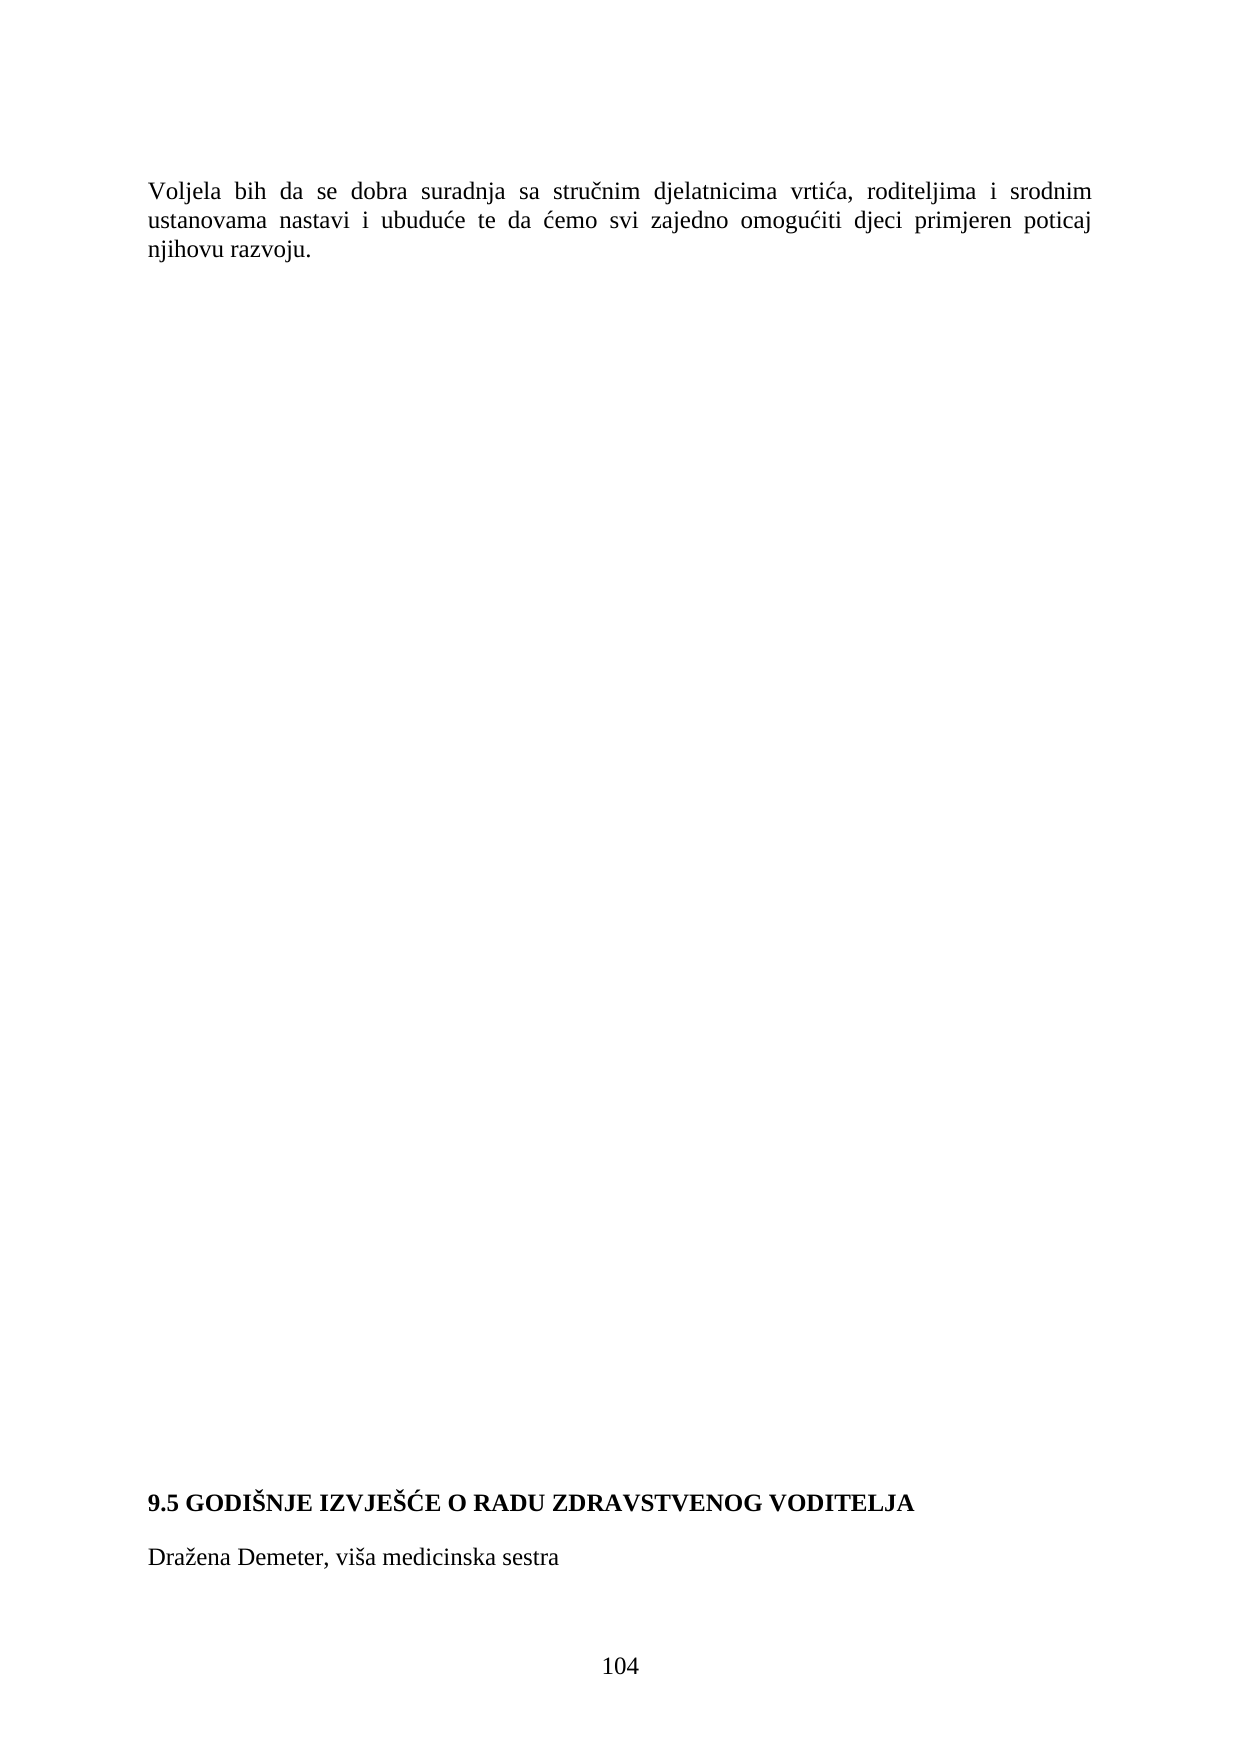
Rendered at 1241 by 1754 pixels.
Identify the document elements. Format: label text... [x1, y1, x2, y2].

text Dražena Demeter, viša medicinska sestra [148, 1542, 1093, 1571]
text 9.5 GODIŠNJE IZVJEŠĆE O RADU ZDRAVSTVENOG VODITELJA [148, 1488, 1093, 1517]
text Voljela bih da se dobra suradnja sa stručnim djelatnicima vrtića, roditeljima i srodnim ustanovama nastavi i ubuduće te da ćemo svi zajedno omogućiti djeci primjeren poticaj njihovu razvoju. [148, 176, 1093, 263]
